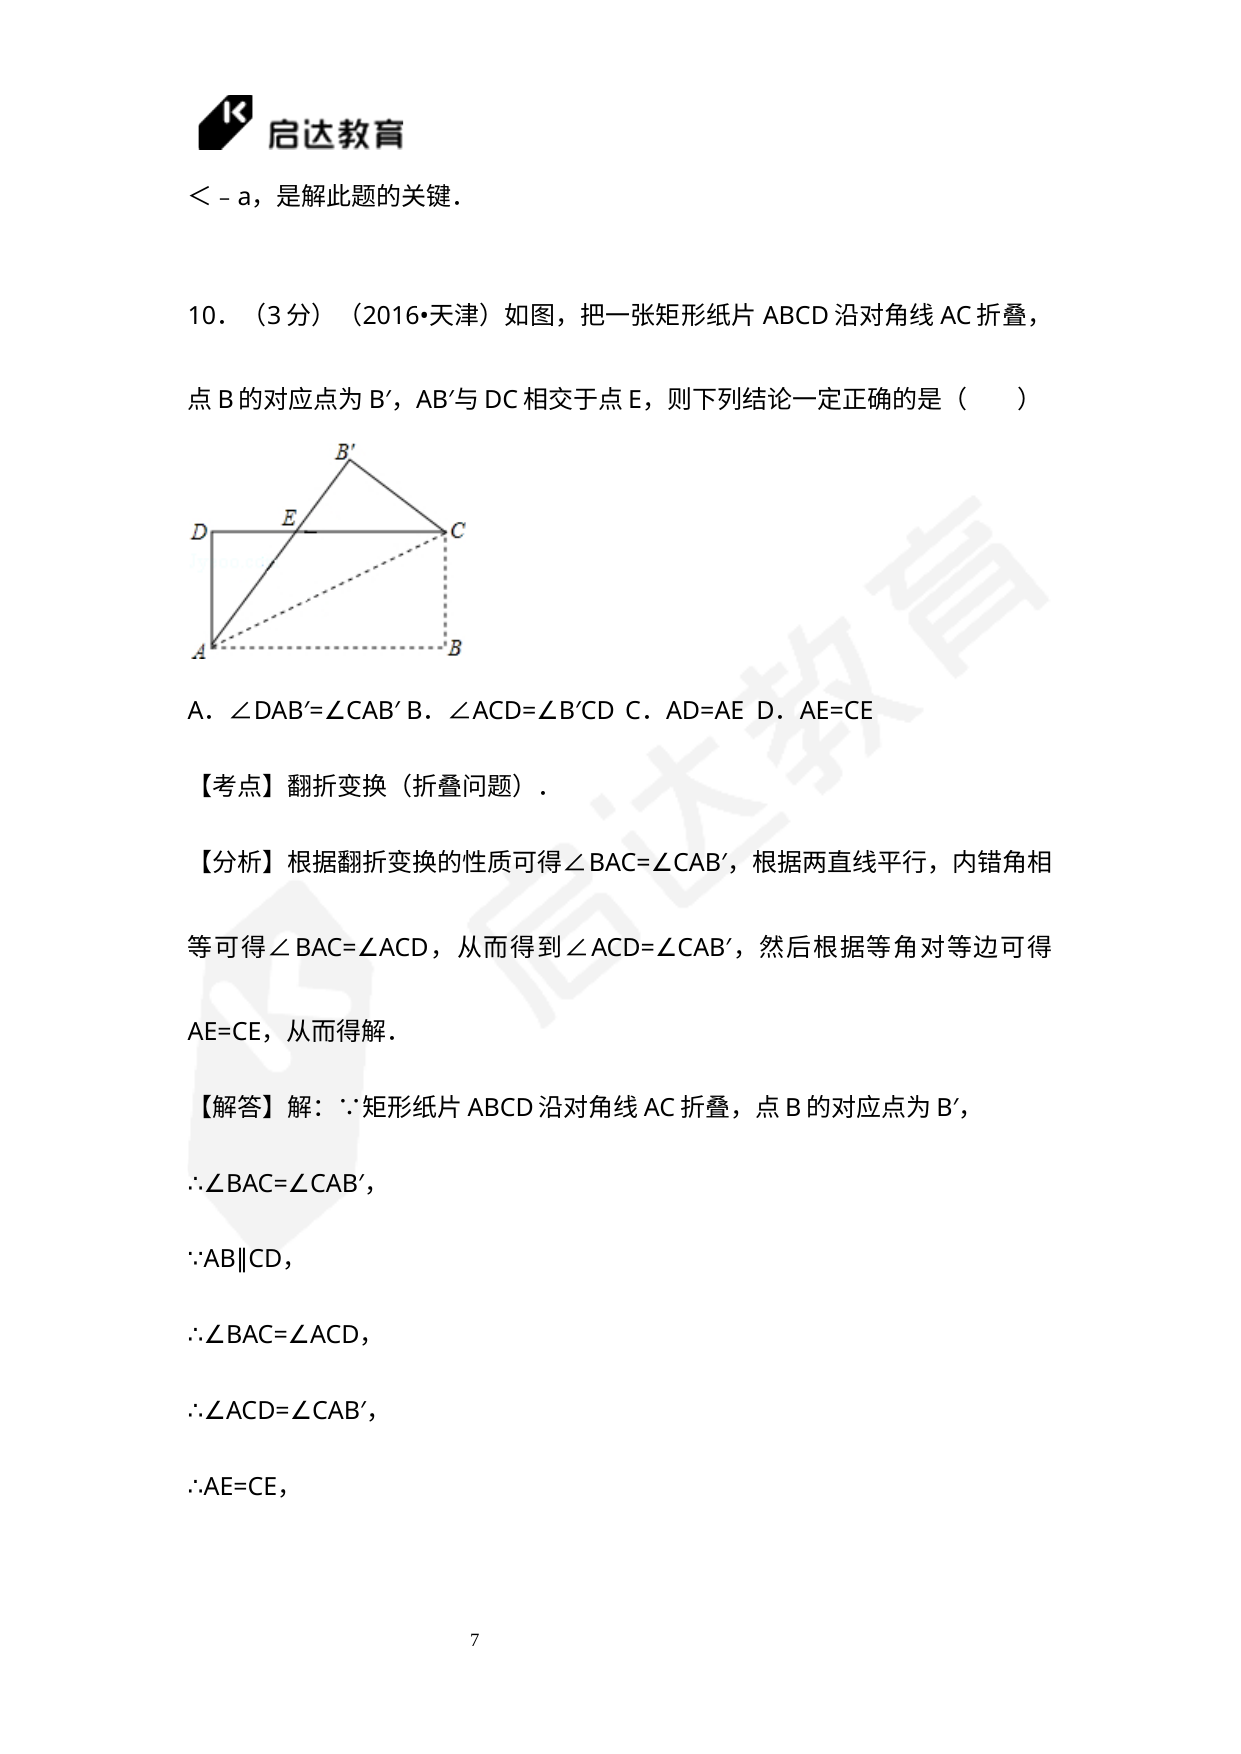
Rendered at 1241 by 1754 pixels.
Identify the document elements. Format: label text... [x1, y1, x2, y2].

text A．∠DAB′=∠CAB′ B．∠ACD=∠B′CD C．AD=AE D．AE=CE [187, 676, 1053, 741]
text 【点评】本题考查了数轴，有理数的大小比较的应用，能根据数轴得出﹣b＜0＜﹣a，是解此题的关键． [187, 162, 1053, 227]
text 【解答】解：∵矩形纸片ABCD沿对角线AC折叠，点B的对应点为B′， [187, 1073, 1053, 1138]
text 【考点】翻折变换（折叠问题）． [187, 752, 1053, 817]
text ∴∠BAC=∠CAB′， [187, 1149, 1053, 1214]
text 【分析】根据翻折变换的性质可得∠BAC=∠CAB′，根据两直线平行，内错角相等可得∠BAC=∠ACD，从而得到∠ACD=∠CAB′，然后根据等角对等边可得AE=CE，从而得解． [187, 828, 1053, 1062]
text ∴∠BAC=∠ACD， [187, 1300, 1053, 1365]
text 10．（3分）（2016•天津）如图，把一张矩形纸片ABCD沿对角线AC折叠，点B的对应点为B′，AB′与DC相交于点E，则下列结论一定正确的是（ ） [187, 281, 1053, 431]
text ∴AE=CE， [187, 1452, 1053, 1517]
text ∵AB∥CD， [187, 1224, 1053, 1289]
picture [187, 441, 466, 659]
picture [198, 95, 404, 150]
text ∴∠ACD=∠CAB′， [187, 1376, 1053, 1441]
